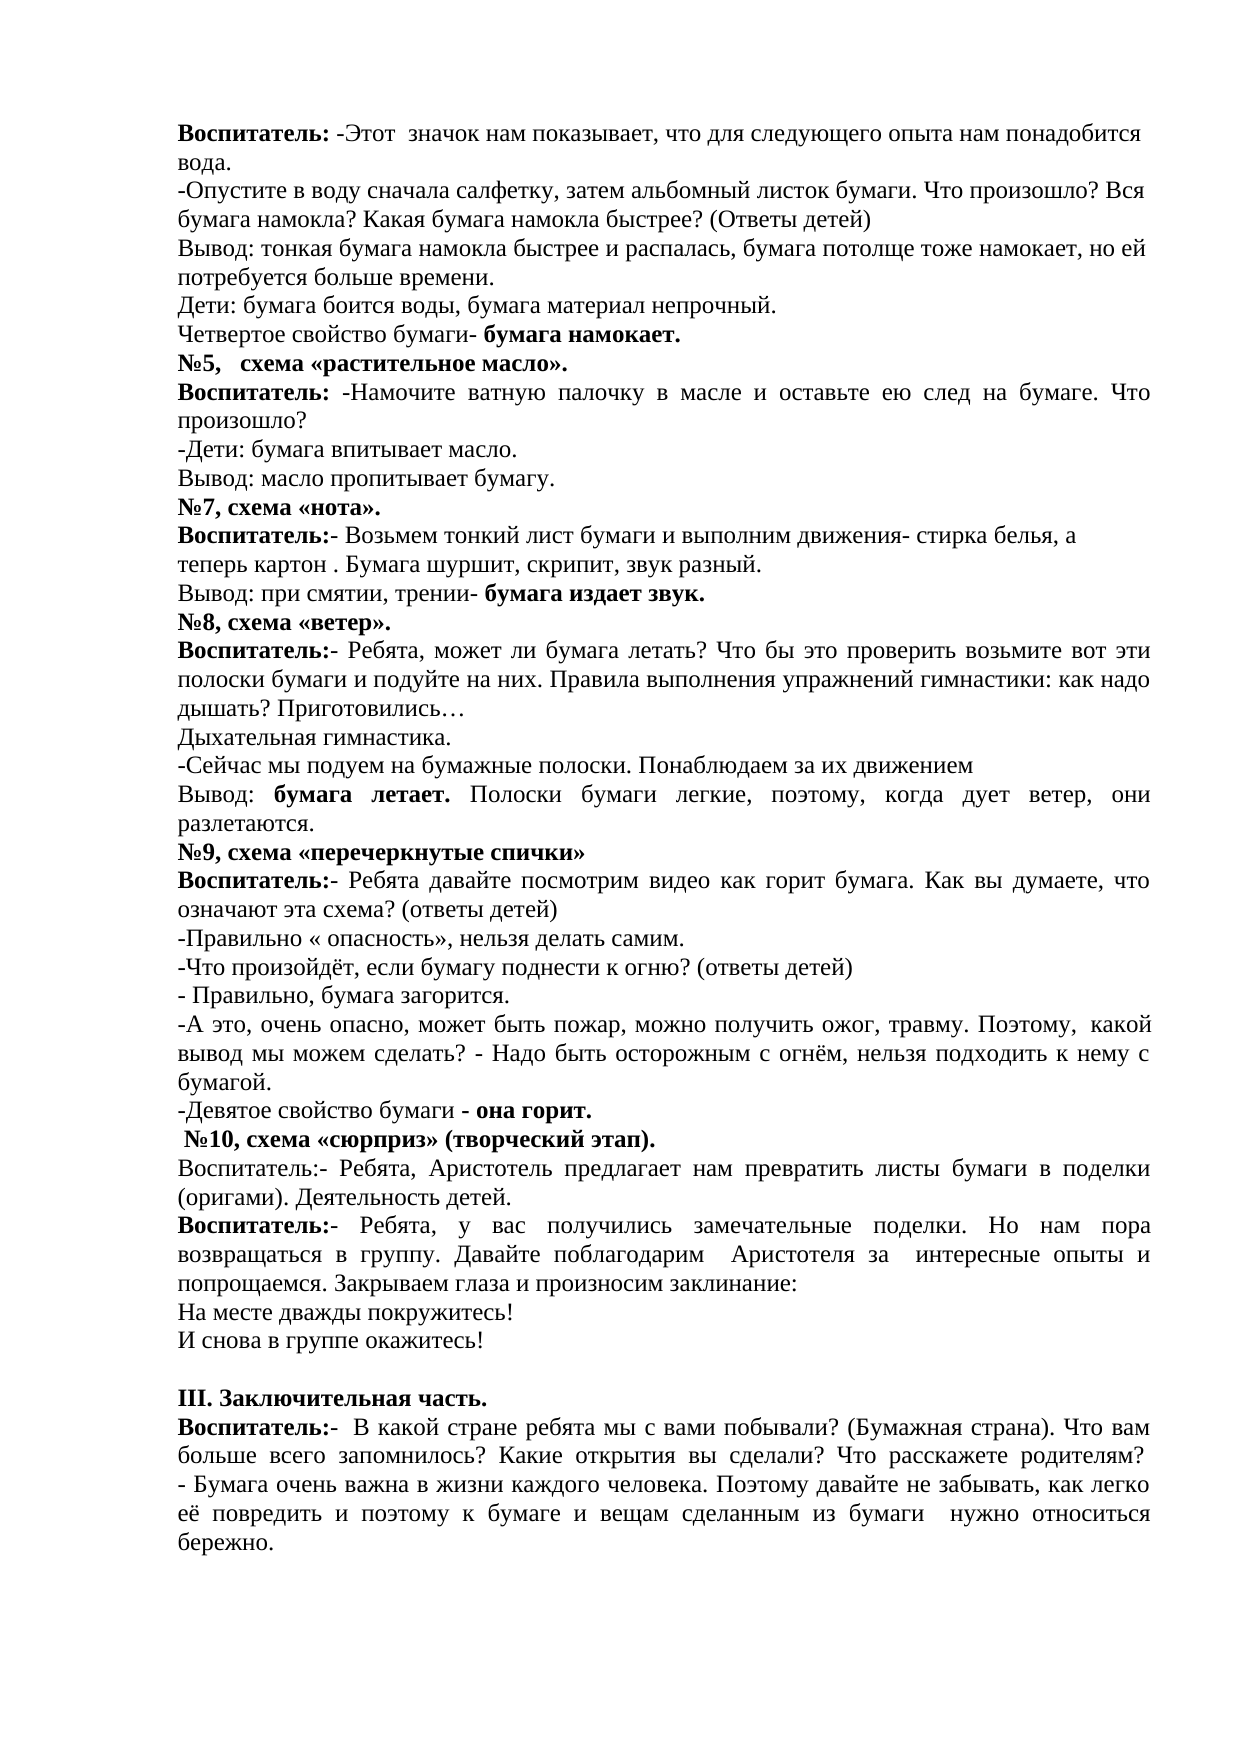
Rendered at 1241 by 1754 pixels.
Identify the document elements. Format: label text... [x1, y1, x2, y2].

text И снова в группе окажитесь! [177, 1326, 1152, 1354]
text Воспитатель: -Намочите ватную палочку в масле и оставьте ею след на бумаге. Что произошло? [177, 377, 1152, 434]
text III. Заключительная часть. [177, 1383, 1152, 1412]
text Четвертое свойство бумаги- бумага намокает. [177, 319, 1152, 348]
text Вывод: тонкая бумага намокла быстрее и распалась, бумага потолще тоже намокает, но ей потребуется больше времени. [177, 233, 1152, 291]
text №7, схема «нота». [177, 492, 1152, 521]
text -А это, очень опасно, может быть пожар, можно получить ожог, травму. Поэтому, какой вывод мы можем сделать? - Надо быть осторожным с огнём, нельзя подходить к нему с бумагой. [177, 1009, 1152, 1096]
text Воспитатель: -Этот значок нам показывает, что для следующего опыта нам понадобится вода. [177, 118, 1152, 176]
text Вывод: масло пропитывает бумагу. [177, 463, 1152, 492]
text -Сейчас мы подуем на бумажные полоски. Понаблюдаем за их движением [177, 751, 1152, 779]
text Вывод: бумага летает. Полоски бумаги легкие, поэтому, когда дует ветер, они разлетаются. [177, 779, 1152, 837]
text -Дети: бумага впитывает масло. [177, 434, 1152, 463]
text - Правильно, бумага загорится. [177, 981, 1152, 1009]
text -Опустите в воду сначала салфетку, затем альбомный листок бумаги. Что произошло? Вся бумага намокла? Какая бумага намокла быстрее? (Ответы детей) [177, 176, 1152, 233]
text Воспитатель:- Ребята, Аристотель предлагает нам превратить листы бумаги в поделки (оригами). Деятельность детей. [177, 1153, 1152, 1211]
text Вывод: при смятии, трении- бумага издает звук. [177, 578, 1152, 607]
text На месте дважды покружитесь! [177, 1297, 1152, 1326]
text Воспитатель:- Возьмем тонкий лист бумаги и выполним движения- стирка белья, а теперь картон . Бумага шуршит, скрипит, звук разный. [177, 521, 1152, 578]
text №5, схема «растительное масло». [177, 348, 1152, 377]
text -Девятое свойство бумаги - она горит. [177, 1096, 1152, 1124]
text -Что произойдёт, если бумагу поднести к огню? (ответы детей) [177, 952, 1152, 981]
text Дыхательная гимнастика. [177, 722, 1152, 751]
text Воспитатель:- Ребята, может ли бумага летать? Что бы это проверить возьмите вот эти полоски бумаги и подуйте на них. Правила выполнения упражнений гимнастики: как надо дышать? Приготовились… [177, 636, 1152, 722]
text -Правильно « опасность», нельзя делать самим. [177, 923, 1152, 952]
text №10, схема «сюрприз» (творческий этап). [177, 1124, 1152, 1153]
text №9, схема «перечеркнутые спички» [177, 837, 1152, 866]
text Воспитатель:- Ребята, у вас получились замечательные поделки. Но нам пора возвращаться в группу. Давайте поблагодарим Аристотеля за интересные опыты и попрощаемся. Закрываем глаза и произносим заклинание: [177, 1211, 1152, 1297]
text Дети: бумага боится воды, бумага материал непрочный. [177, 291, 1152, 319]
text Воспитатель:- В какой стране ребята мы с вами побывали? (Бумажная страна). Что вам больше всего запомнилось? Какие открытия вы сделали? Что расскажете родителям? - Бумага очень важна в жизни каждого человека. Поэтому давайте не забывать, как легко её повредить и поэтому к бумаге и вещам сделанным из бумаги нужно относиться бережно. [177, 1412, 1152, 1584]
text Воспитатель:- Ребята давайте посмотрим видео как горит бумага. Как вы думаете, что означают эта схема? (ответы детей) [177, 866, 1152, 923]
text №8, схема «ветер». [177, 607, 1152, 636]
